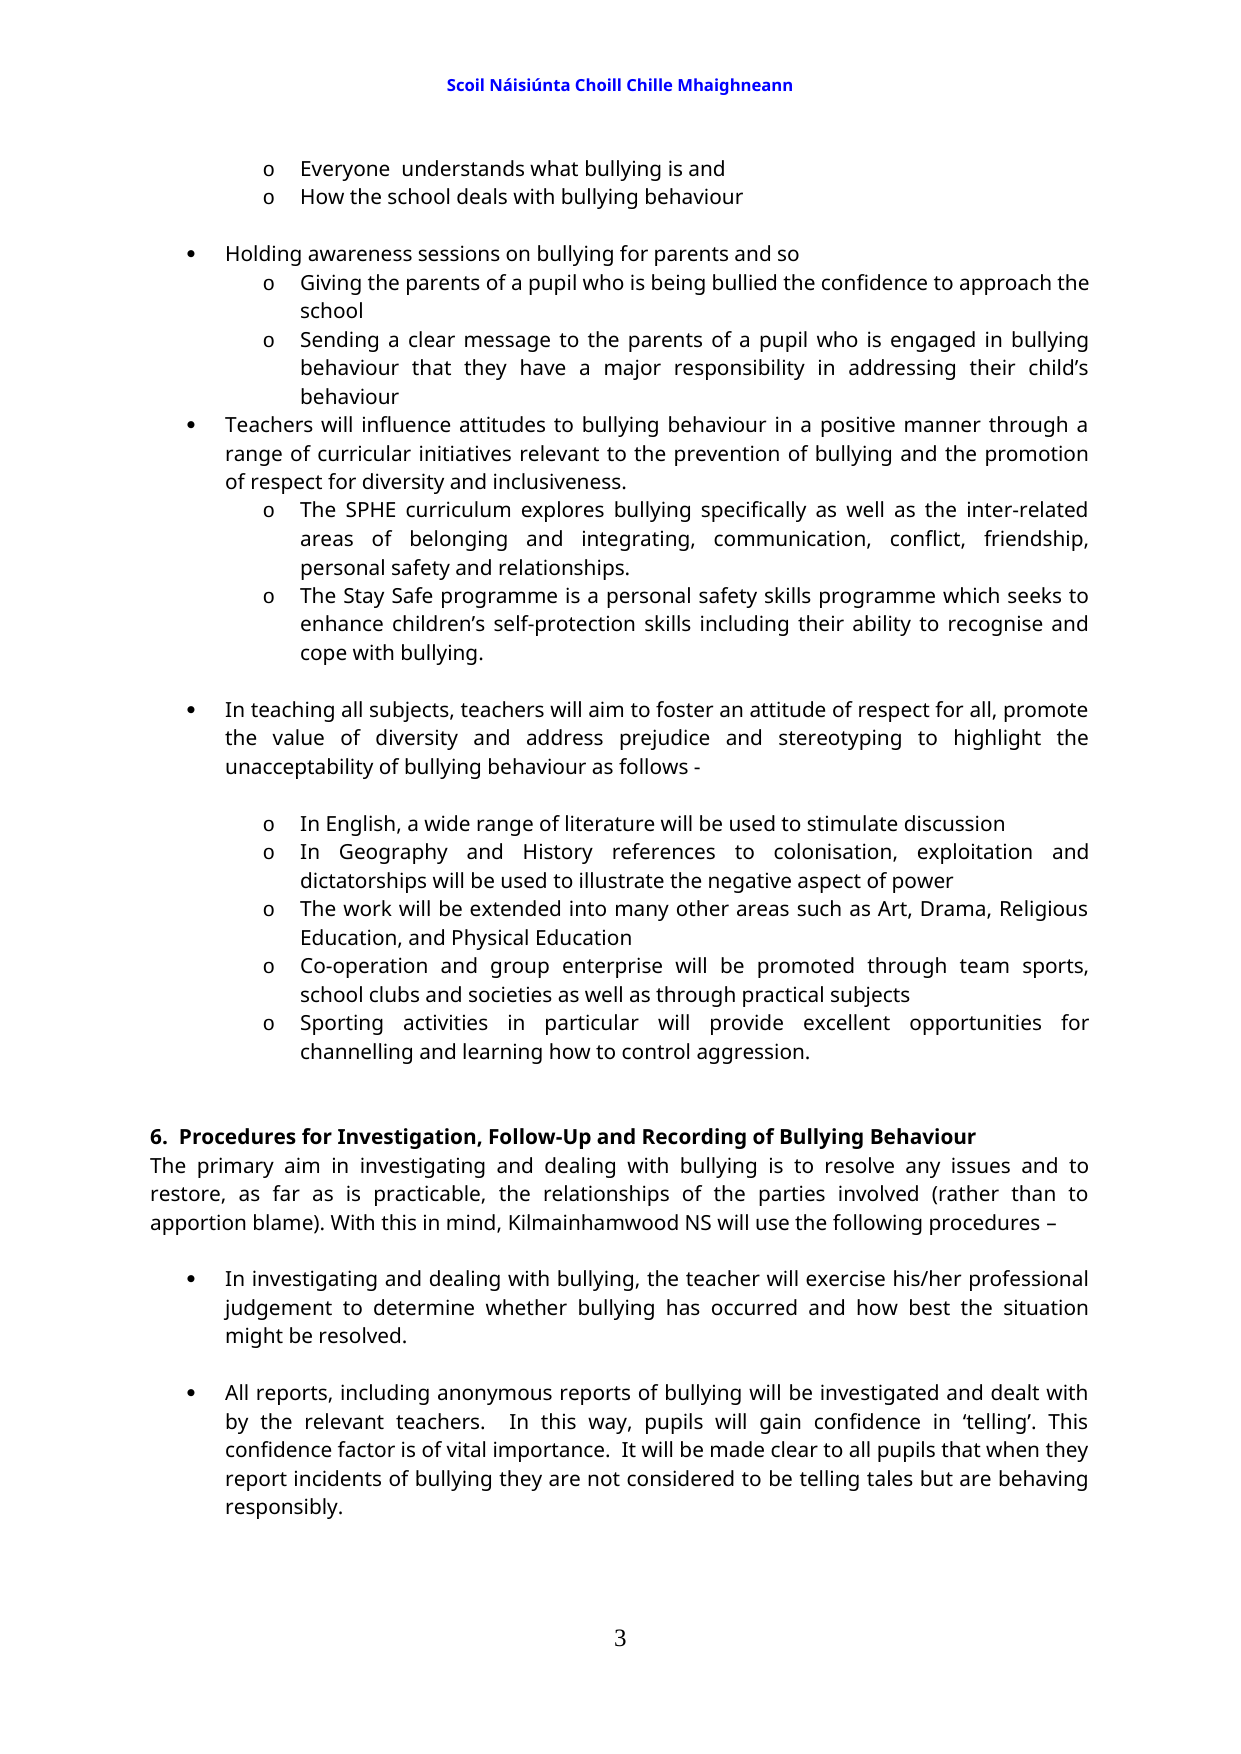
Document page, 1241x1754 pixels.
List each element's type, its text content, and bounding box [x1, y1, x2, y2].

list Teachers will influence attitudes to bullying behaviour in a positive manner through a range of curricular initiatives relevant to the prevention of bullying and the promotion of respect for diversity and inclusiveness. [187, 410, 1090, 496]
list The work will be extended into many other areas such as Art, Drama, Religious Education, and Physical Education [262, 894, 1090, 951]
text 6. Procedures for Investigation, Follow-Up and Recording of Bullying Behaviour [150, 1122, 1090, 1151]
list Sending a clear message to the parents of a pupil who is engaged in bullying behaviour that they have a major responsibility in addressing their child’s behaviour [262, 325, 1090, 410]
list Sporting activities in particular will provide excellent opportunities for channelling and learning how to control aggression. [262, 1008, 1090, 1065]
list In Geography and History references to colonisation, exploitation and dictatorships will be used to illustrate the negative aspect of power [262, 837, 1090, 894]
list Holding awareness sessions on bullying for parents and so [187, 239, 1090, 268]
list In English, a wide range of literature will be used to stimulate discussion [262, 809, 1090, 837]
list All reports, including anonymous reports of bullying will be investigated and dealt with by the relevant teachers. In this way, pupils will gain confidence in ‘telling’. This confidence factor is of vital importance. It will be made clear to all pupils that when they report incidents of bullying they are not considered to be telling tales but are behaving responsibly. [187, 1378, 1090, 1521]
list How the school deals with bullying behaviour [262, 182, 1090, 211]
list The SPHE curriculum explores bullying specifically as well as the inter-related areas of belonging and integrating, communication, conflict, friendship, personal safety and relationships. [262, 496, 1090, 581]
list In teaching all subjects, teachers will aim to foster an attitude of respect for all, promote the value of diversity and address prejudice and stereotyping to highlight the unacceptability of bullying behaviour as follows - [187, 695, 1090, 780]
list The Stay Safe programme is a personal safety skills programme which seeks to enhance children’s self-protection skills including their ability to recognise and cope with bullying. [262, 581, 1090, 666]
text The primary aim in investigating and dealing with bullying is to resolve any issues and to restore, as far as is practicable, the relationships of the parties involved (rather than to apportion blame). With this in mind, Kilmainhamwood NS will use the following procedures – [150, 1151, 1090, 1236]
list Everyone understands what bullying is and [262, 154, 1090, 182]
list Giving the parents of a pupil who is being bullied the confidence to approach the school [262, 268, 1090, 325]
list Co-operation and group enterprise will be promoted through team sports, school clubs and societies as well as through practical subjects [262, 951, 1090, 1008]
list In investigating and dealing with bullying, the teacher will exercise his/her professional judgement to determine whether bullying has occurred and how best the situation might be resolved. [187, 1264, 1090, 1350]
